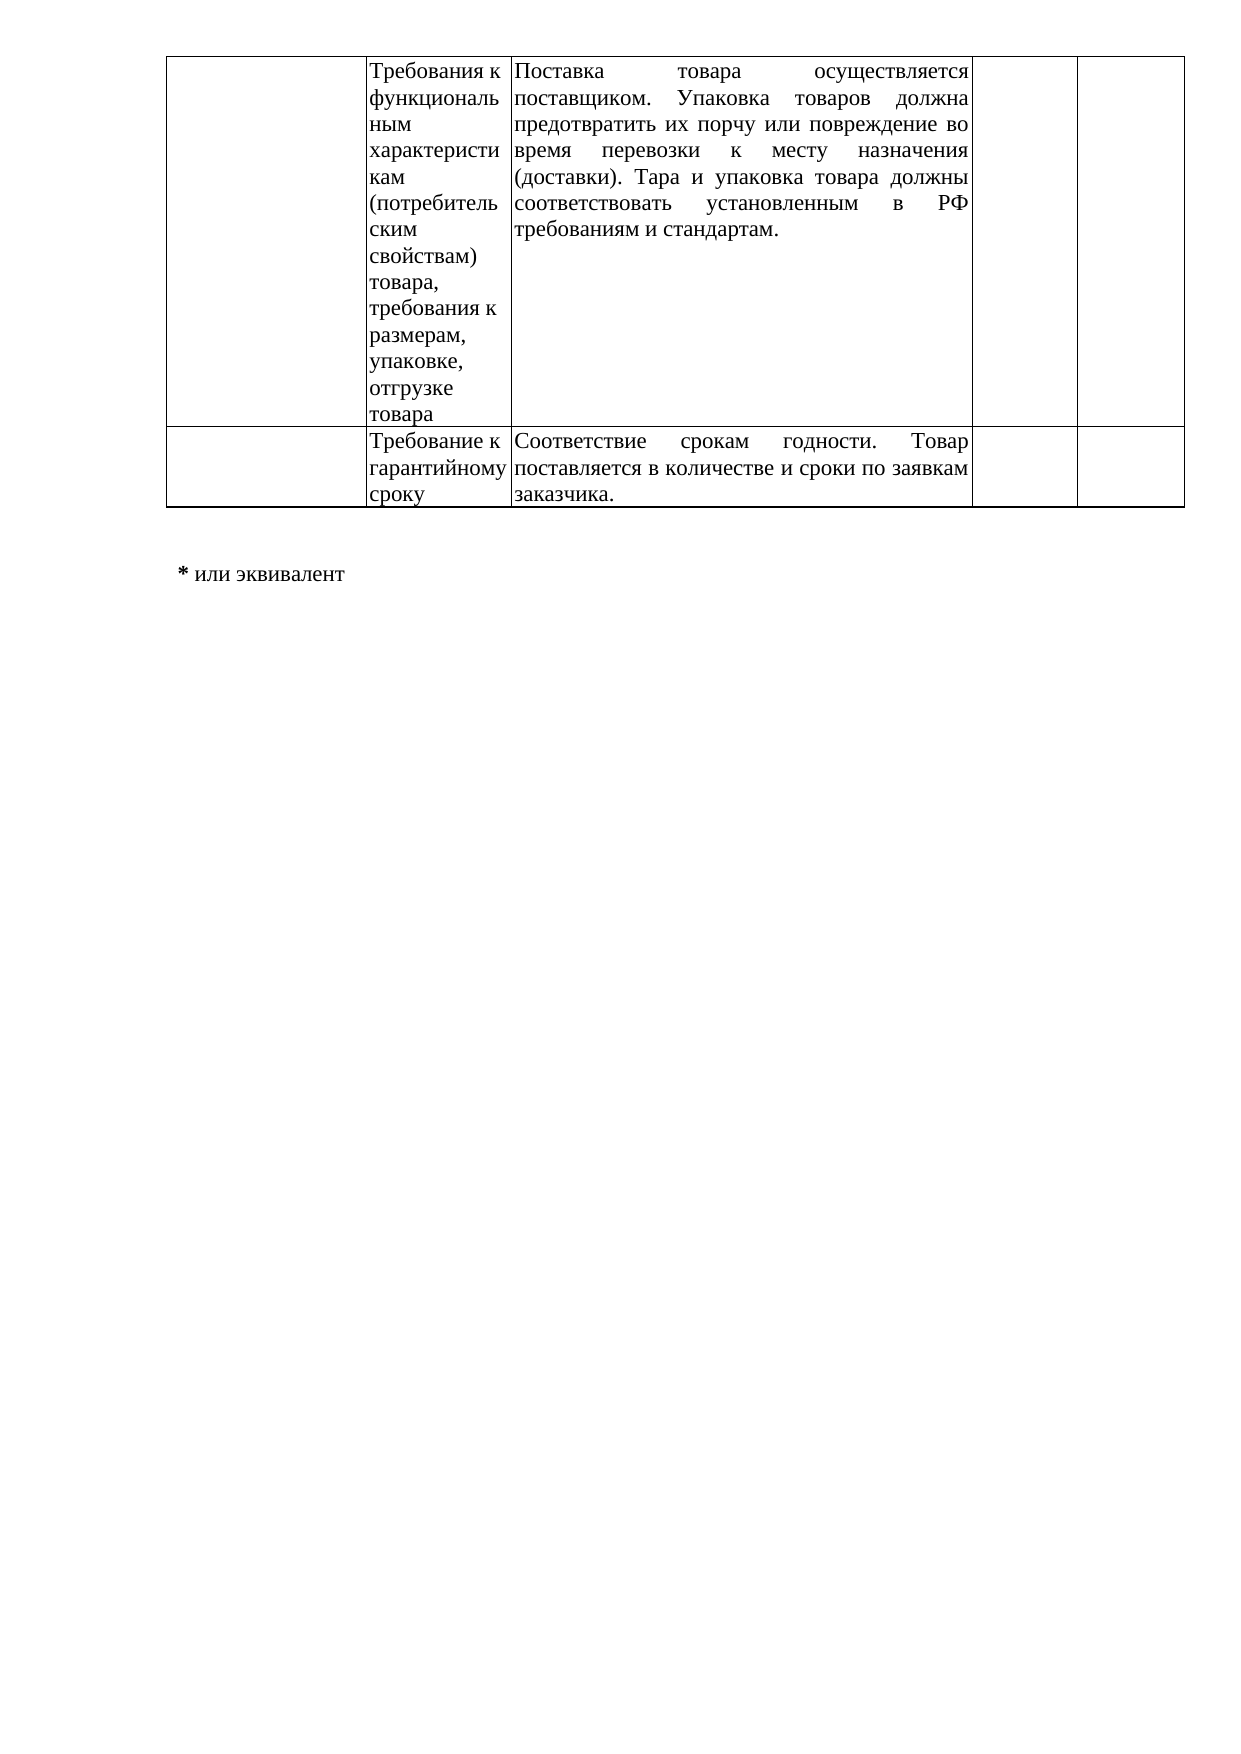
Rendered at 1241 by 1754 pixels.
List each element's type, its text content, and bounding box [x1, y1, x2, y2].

text * или эквивалент [177, 560, 1181, 586]
table_cell [973, 427, 1077, 506]
table_cell Требования к функциональным характеристикам (потребительским свойствам) товара, требования к размерам, упаковке, отгрузке товара [367, 57, 511, 426]
table_cell Поставка товара осуществляется поставщиком. Упаковка товаров должна предотвратить их порчу или повреждение во время перевозки к месту назначения (доставки). Тара и упаковка товара должны соответствовать установленным в РФ требованиям и стандартам. [512, 57, 972, 426]
table_cell [167, 427, 366, 506]
table_cell [1078, 427, 1184, 506]
table_cell Требование к гарантийному сроку [367, 427, 511, 506]
table_cell Соответствие срокам годности. Товар поставляется в количестве и сроки по заявкам заказчика. [512, 427, 972, 506]
